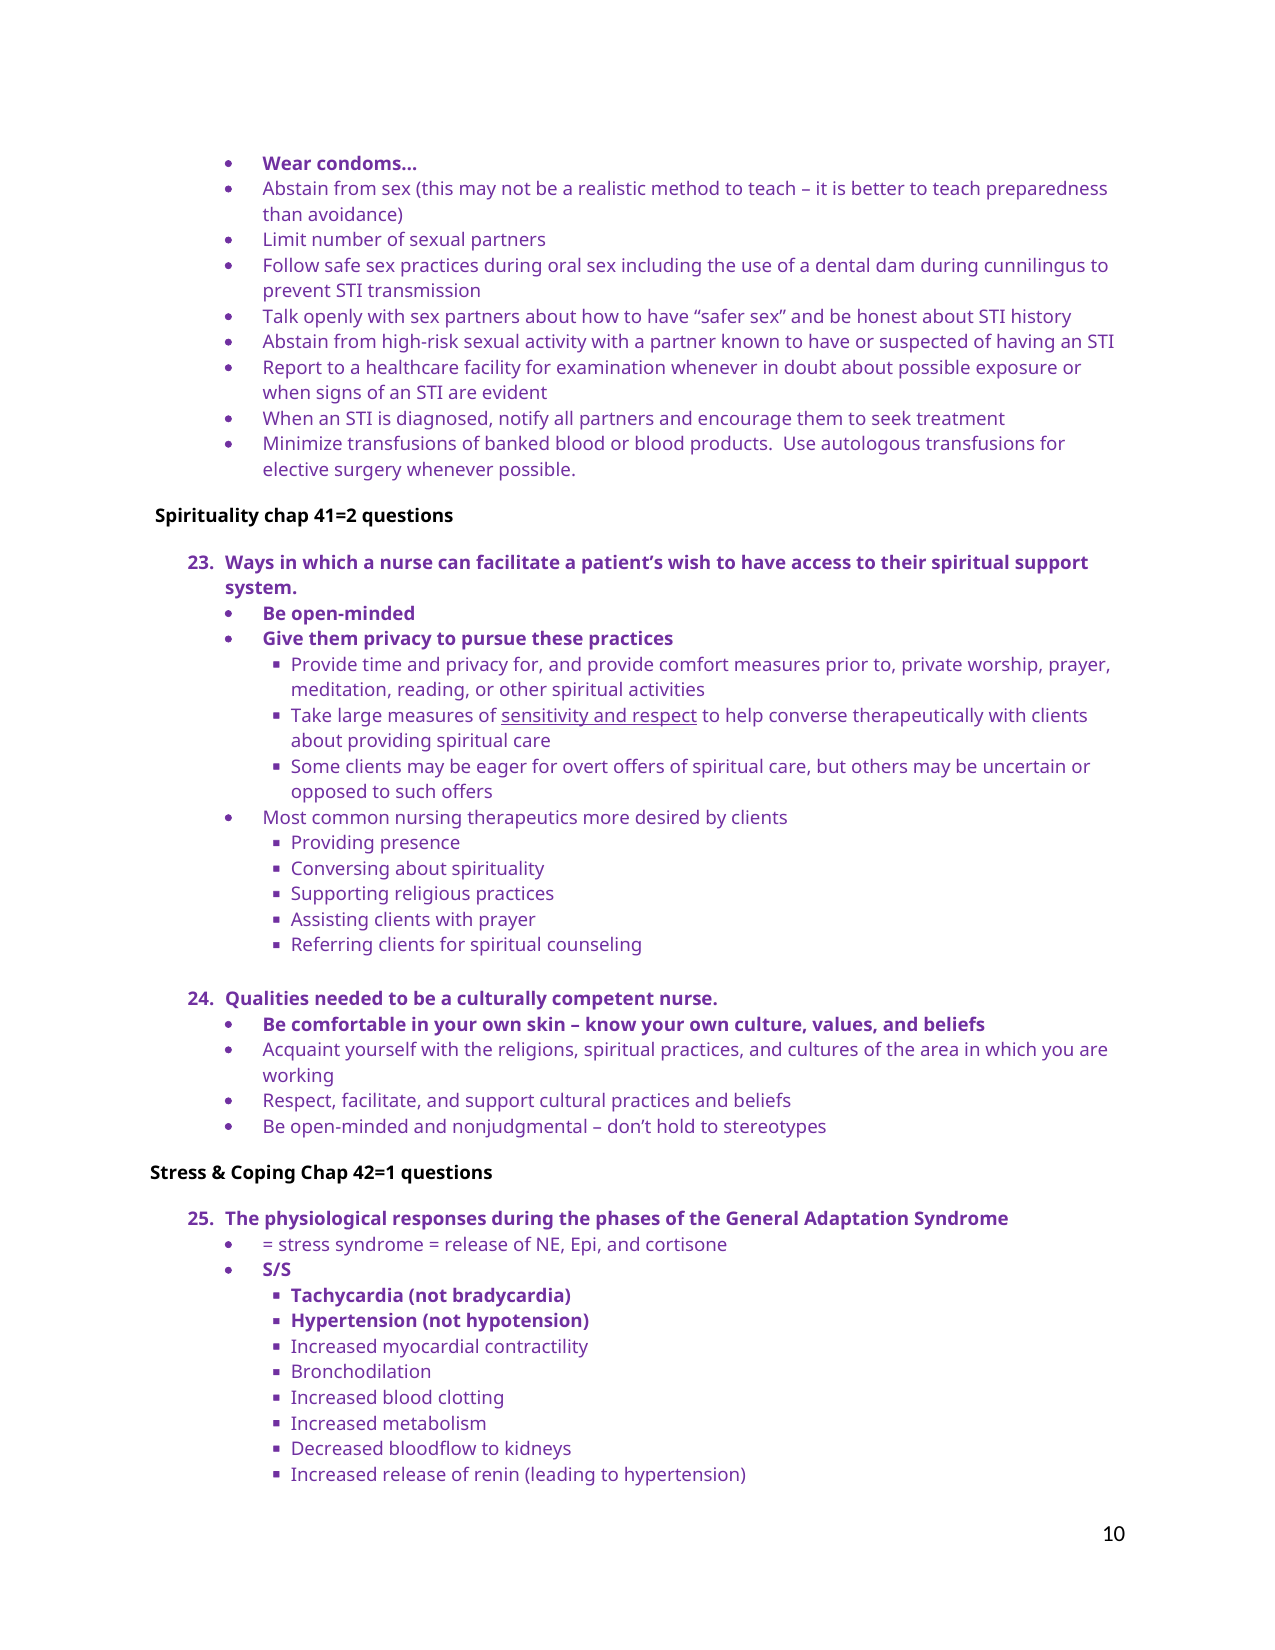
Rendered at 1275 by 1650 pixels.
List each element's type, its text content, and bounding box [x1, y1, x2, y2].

list Acquaint yourself with the religions, spiritual practices, and cultures of the area in which you are working [225, 1036, 1125, 1087]
list Talk openly with sex partners about how to have “safer sex” and be honest about STI history [225, 303, 1125, 329]
list Bronchodilation [272, 1359, 1125, 1384]
list When an STI is diagnosed, notify all partners and encourage them to seek treatment [225, 405, 1125, 431]
text Spirituality chap 41=2 questions [150, 503, 1125, 528]
list = stress syndrome = release of NE, Epi, and cortisone [225, 1231, 1125, 1257]
list Abstain from high-risk sexual activity with a partner known to have or suspected of having an STI [225, 329, 1125, 354]
list Report to a healthcare facility for examination whenever in doubt about possible exposure or when signs of an STI are evident [225, 354, 1125, 405]
list Respect, facilitate, and support cultural practices and beliefs [225, 1087, 1125, 1113]
list Be open-minded [225, 600, 1125, 626]
list Most common nursing therapeutics more desired by clients [225, 804, 1125, 830]
list Ways in which a nurse can facilitate a patient’s wish to have access to their spiritual support system. [187, 549, 1125, 600]
list S/S [225, 1257, 1125, 1282]
list Some clients may be eager for overt offers of spiritual care, but others may be uncertain or opposed to such offers [272, 753, 1125, 804]
list Supporting religious practices [272, 881, 1125, 906]
list Tachycardia (not bradycardia) [272, 1282, 1125, 1308]
list Referring clients for spiritual counseling [272, 932, 1125, 985]
list Increased release of renin (leading to hypertension) [272, 1461, 1125, 1486]
list Providing presence [272, 830, 1125, 855]
list Provide time and privacy for, and provide comfort measures prior to, private worship, prayer, meditation, reading, or other spiritual activities [272, 651, 1125, 702]
list Minimize transfusions of banked blood or blood products. Use autologous transfusions for elective surgery whenever possible. [225, 431, 1125, 482]
list Take large measures of sensitivity and respect to help converse therapeutically with clients about providing spiritual care [272, 702, 1125, 753]
list Be comfortable in your own skin – know your own culture, values, and beliefs [225, 1011, 1125, 1036]
list Follow safe sex practices during oral sex including the use of a dental dam during cunnilingus to prevent STI transmission [225, 252, 1125, 303]
list Qualities needed to be a culturally competent nurse. [187, 985, 1125, 1011]
list Limit number of sexual partners [225, 227, 1125, 252]
list Increased metabolism [272, 1410, 1125, 1435]
list The physiological responses during the phases of the General Adaptation Syndrome [187, 1206, 1125, 1231]
list Conversing about spirituality [272, 855, 1125, 881]
list Be open-minded and nonjudgmental – don’t hold to stereotypes [225, 1113, 1125, 1138]
list Assisting clients with prayer [272, 906, 1125, 932]
list Decreased bloodflow to kidneys [272, 1435, 1125, 1461]
list Abstain from sex (this may not be a realistic method to teach – it is better to teach preparedness than avoidance) [225, 176, 1125, 227]
list Wear condoms… [225, 150, 1125, 176]
list Increased myocardial contractility [272, 1333, 1125, 1359]
list Increased blood clotting [272, 1384, 1125, 1410]
list Give them privacy to pursue these practices [225, 626, 1125, 651]
list Hypertension (not hypotension) [272, 1308, 1125, 1333]
text Stress & Coping Chap 42=1 questions [150, 1159, 1125, 1185]
